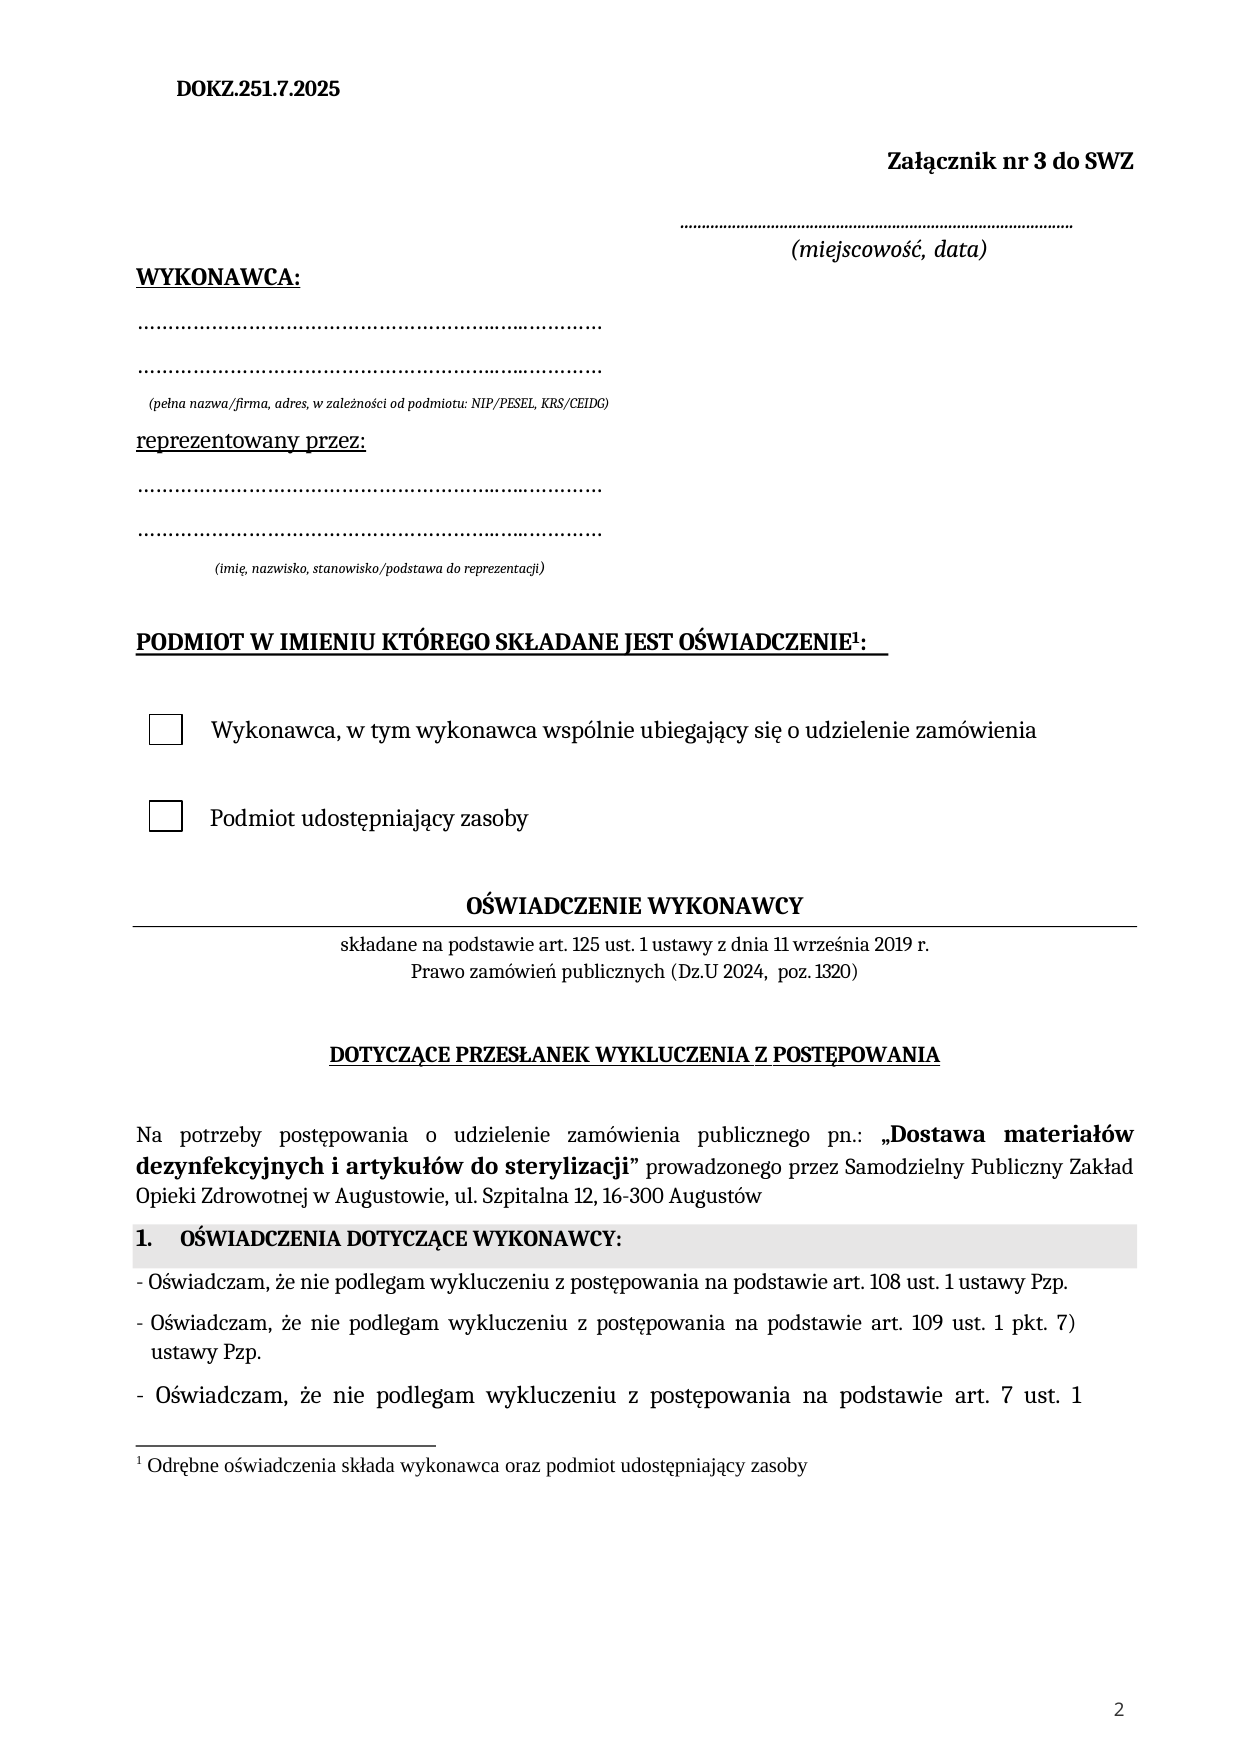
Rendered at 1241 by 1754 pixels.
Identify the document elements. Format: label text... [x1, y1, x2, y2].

text ........................................................................................... [681, 205, 1152, 234]
text (pełna nazwa/firma, adres, w zależności od podmiotu: NIP/PESEL, KRS/CEIDG) [137, 395, 622, 412]
subtitle PODMIOT W IMIENIU KTÓREGO SKŁADANE JEST OŚWIADCZENIE1: [136, 628, 1152, 657]
text składane na podstawie art. 125 ust. 1 ustawy z dnia 11 września 2019 r. [118, 933, 1152, 957]
list Oświadczam, że nie podlegam wykluczeniu z postępowania na podstawie art. 7 ust. 1 [136, 1381, 1152, 1409]
text reprezentowany przez: [136, 426, 624, 455]
text …………………………………………………..…..………… [136, 470, 624, 499]
list Oświadczam, że nie podlegam wykluczeniu z postępowania na podstawie art. 109 ust. 1 pkt. 7) ustawy Pzp. [136, 1310, 1134, 1366]
text Podmiot udostępniający zasoby [209, 804, 1152, 833]
text Wykonawca, w tym wykonawca wspólnie ubiegający się o udzielenie zamówienia [211, 716, 1152, 745]
text (miejscowość, data) [790, 234, 1152, 263]
text …………………………………………………..…..………… [136, 351, 624, 379]
text …………………………………………………..…..………… [136, 514, 624, 543]
text DOTYCZĄCE PRZESŁANEK WYKLUCZENIA Z POSTĘPOWANIA [118, 1042, 1152, 1068]
text Załącznik nr 3 do SWZ [103, 147, 1134, 176]
text WYKONAWCA: [136, 262, 624, 291]
text (imię, nazwisko, stanowisko/podstawa do reprezentacji) [137, 558, 624, 578]
text 1 Odrębne oświadczenia składa wykonawca oraz podmiot udostępniający zasoby [136, 1453, 1152, 1477]
subtitle OŚWIADCZENIE WYKONAWCY [360, 892, 909, 921]
text …………………………………………………..…..………… [136, 307, 624, 335]
text Prawo zamówień publicznych (Dz.U 2024, poz. 1320) [360, 959, 909, 983]
text Na potrzeby postępowania o udzielenie zamówienia publicznego pn.: „Dostawa materiałów dezynfekcyjnych i artykułów do sterylizacji” prowadzonego przez Samodzielny Publiczny Zakład Opieki Zdrowotnej w Augustowie, ul. Szpitalna 12, 16-300 Augustów [136, 1120, 1134, 1209]
list Oświadczam, że nie podlegam wykluczeniu z postępowania na podstawie art. 108 ust. 1 ustawy Pzp. [136, 1222, 1152, 1295]
